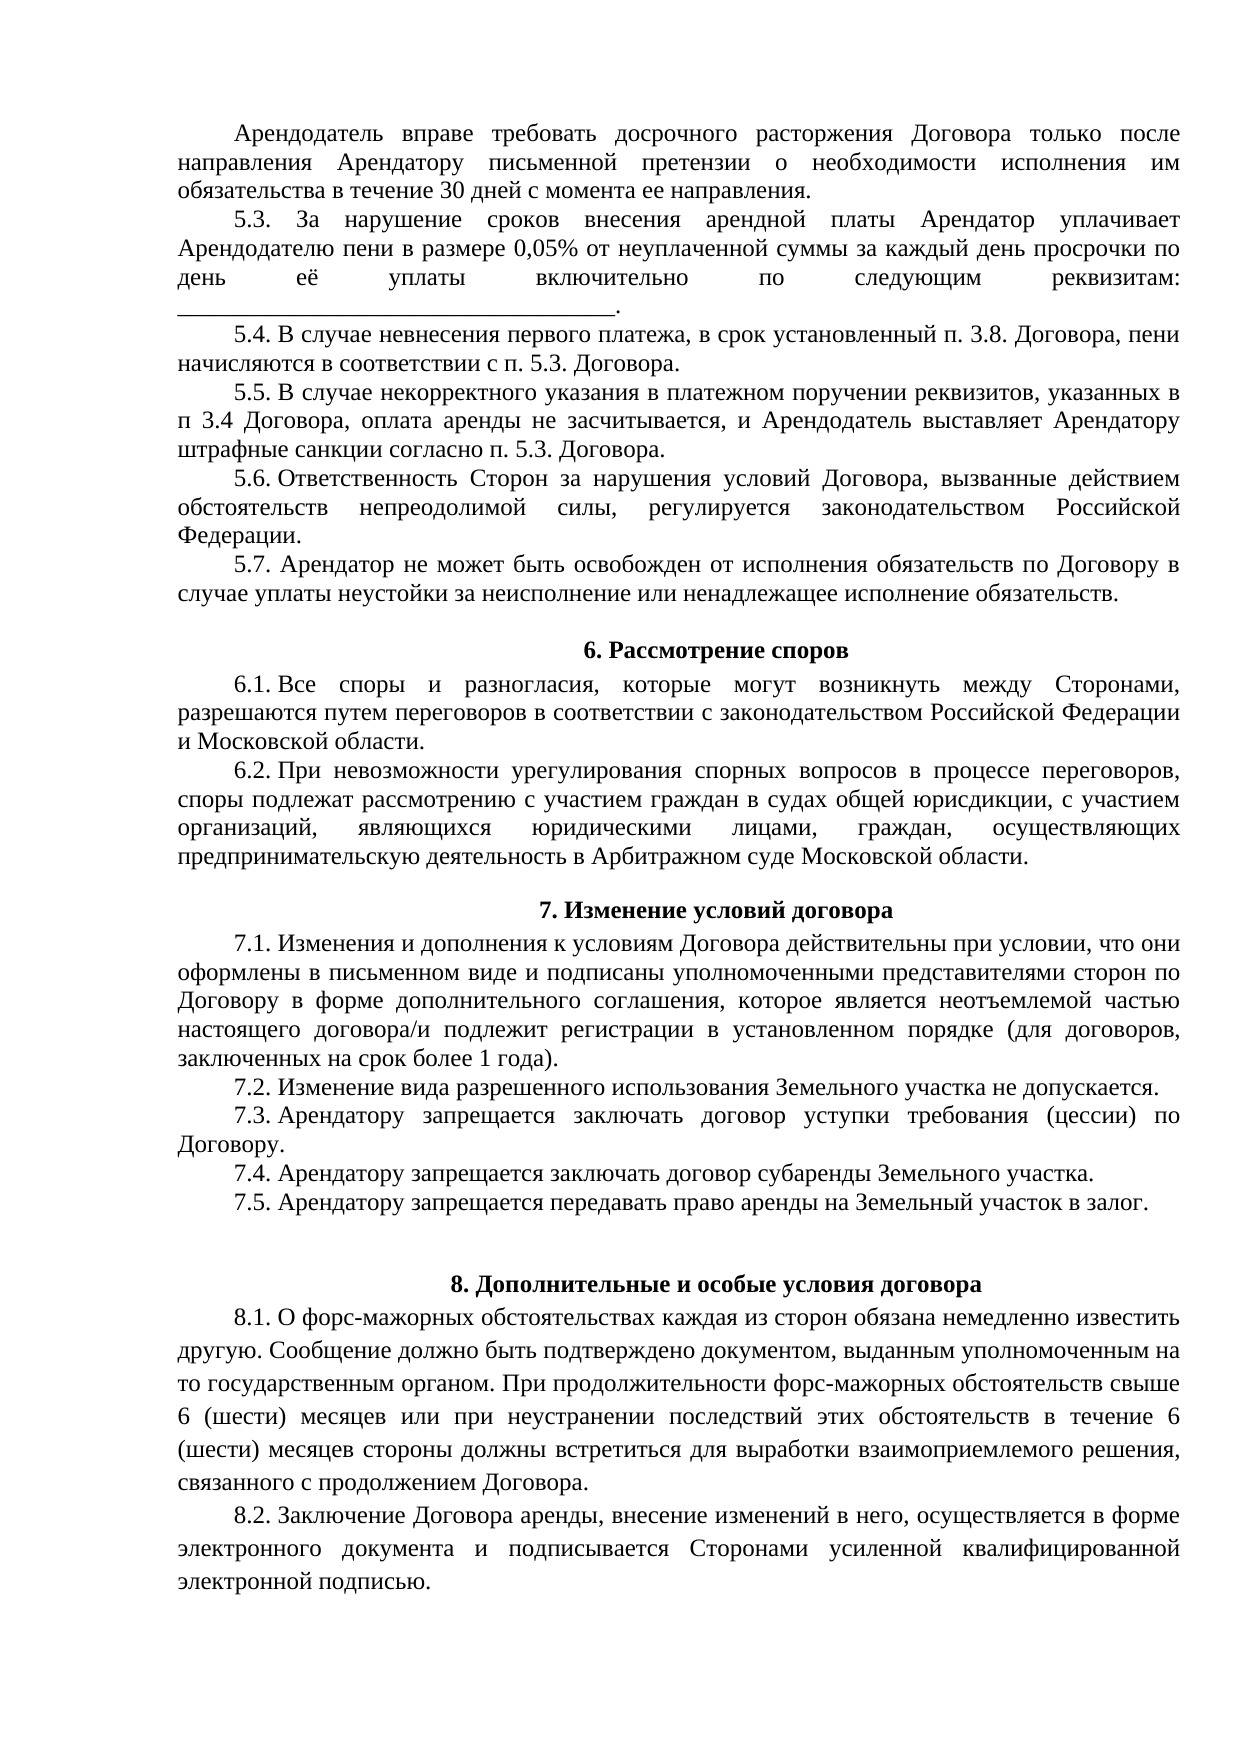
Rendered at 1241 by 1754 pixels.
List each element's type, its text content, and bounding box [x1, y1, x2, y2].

text 6.1. Все споры и разногласия, которые могут возникнуть между Сторонами, разрешаются путем переговоров в соответствии с законодательством Российской Федерации и Московской области. [177, 669, 1181, 755]
text 7.2. Изменение вида разрешенного использования Земельного участка не допускается. [177, 1072, 1181, 1100]
text 7. Изменение условий договора [177, 895, 1181, 924]
text Арендодатель вправе требовать досрочного расторжения Договора только после направления Арендатору письменной претензии о необходимости исполнения им обязательства в течение 30 дней с момента ее направления. [177, 118, 1181, 204]
text 8.1. О форс-мажорных обстоятельствах каждая из сторон обязана немедленно известить другую. Сообщение должно быть подтверждено документом, выданным уполномоченным на то государственным органом. При продолжительности форс-мажорных обстоятельств свыше 6 (шести) месяцев или при неустранении последствий этих обстоятельств в течение 6 (шести) месяцев стороны должны встретиться для выработки взаимоприемлемого решения, связанного с продолжением Договора. [177, 1302, 1181, 1496]
text 6. Рассмотрение споров [177, 636, 1181, 664]
text 7.4. Арендатору запрещается заключать договор субаренды Земельного участка. [177, 1158, 1181, 1187]
text 7.5. Арендатору запрещается передавать право аренды на Земельный участок в залог. [177, 1187, 1181, 1215]
text 7.1. Изменения и дополнения к условиям Договора действительны при условии, что они оформлены в письменном виде и подписаны уполномоченными представителями сторон по Договору в форме дополнительного соглашения, которое является неотъемлемой частью настоящего договора/и подлежит регистрации в установленном порядке (для договоров, заключенных на срок более 1 года). [177, 928, 1181, 1072]
text 5.5. В случае некорректного указания в платежном поручении реквизитов, указанных в п 3.4 Договора, оплата аренды не засчитывается, и Арендодатель выставляет Арендатору штрафные санкции согласно п. 5.3. Договора. [177, 377, 1181, 463]
text 5.4. В случае невнесения первого платежа, в срок установленный п. 3.8. Договора, пени начисляются в соответствии с п. 5.3. Договора. [177, 319, 1181, 377]
text 7.3. Арендатору запрещается заключать договор уступки требования (цессии) по Договору. [177, 1100, 1181, 1158]
text 8. Дополнительные и особые условия договора [177, 1269, 1181, 1298]
text 6.2. При невозможности урегулирования спорных вопросов в процессе переговоров, споры подлежат рассмотрению с участием граждан в судах общей юрисдикции, с участием организаций, являющихся юридическими лицами, граждан, осуществляющих предпринимательскую деятельность в Арбитражном суде Московской области. [177, 755, 1181, 870]
text 5.7. Арендатор не может быть освобожден от исполнения обязательств по Договору в случае уплаты неустойки за неисполнение или ненадлежащее исполнение обязательств. [177, 549, 1181, 607]
text 8.2. Заключение Договора аренды, внесение изменений в него, осуществляется в форме электронного документа и подписывается Сторонами усиленной квалифицированной электронной подписью. [177, 1500, 1181, 1595]
text 5.6. Ответственность Сторон за нарушения условий Договора, вызванные действием обстоятельств непреодолимой силы, регулируется законодательством Российской Федерации. [177, 463, 1181, 549]
text 5.3. За нарушение сроков внесения арендной платы Арендатор уплачивает Арендодателю пени в размере 0,05% от неуплаченной суммы за каждый день просрочки по день её уплаты включительно по следующим реквизитам: ___________________________________. [177, 204, 1181, 319]
